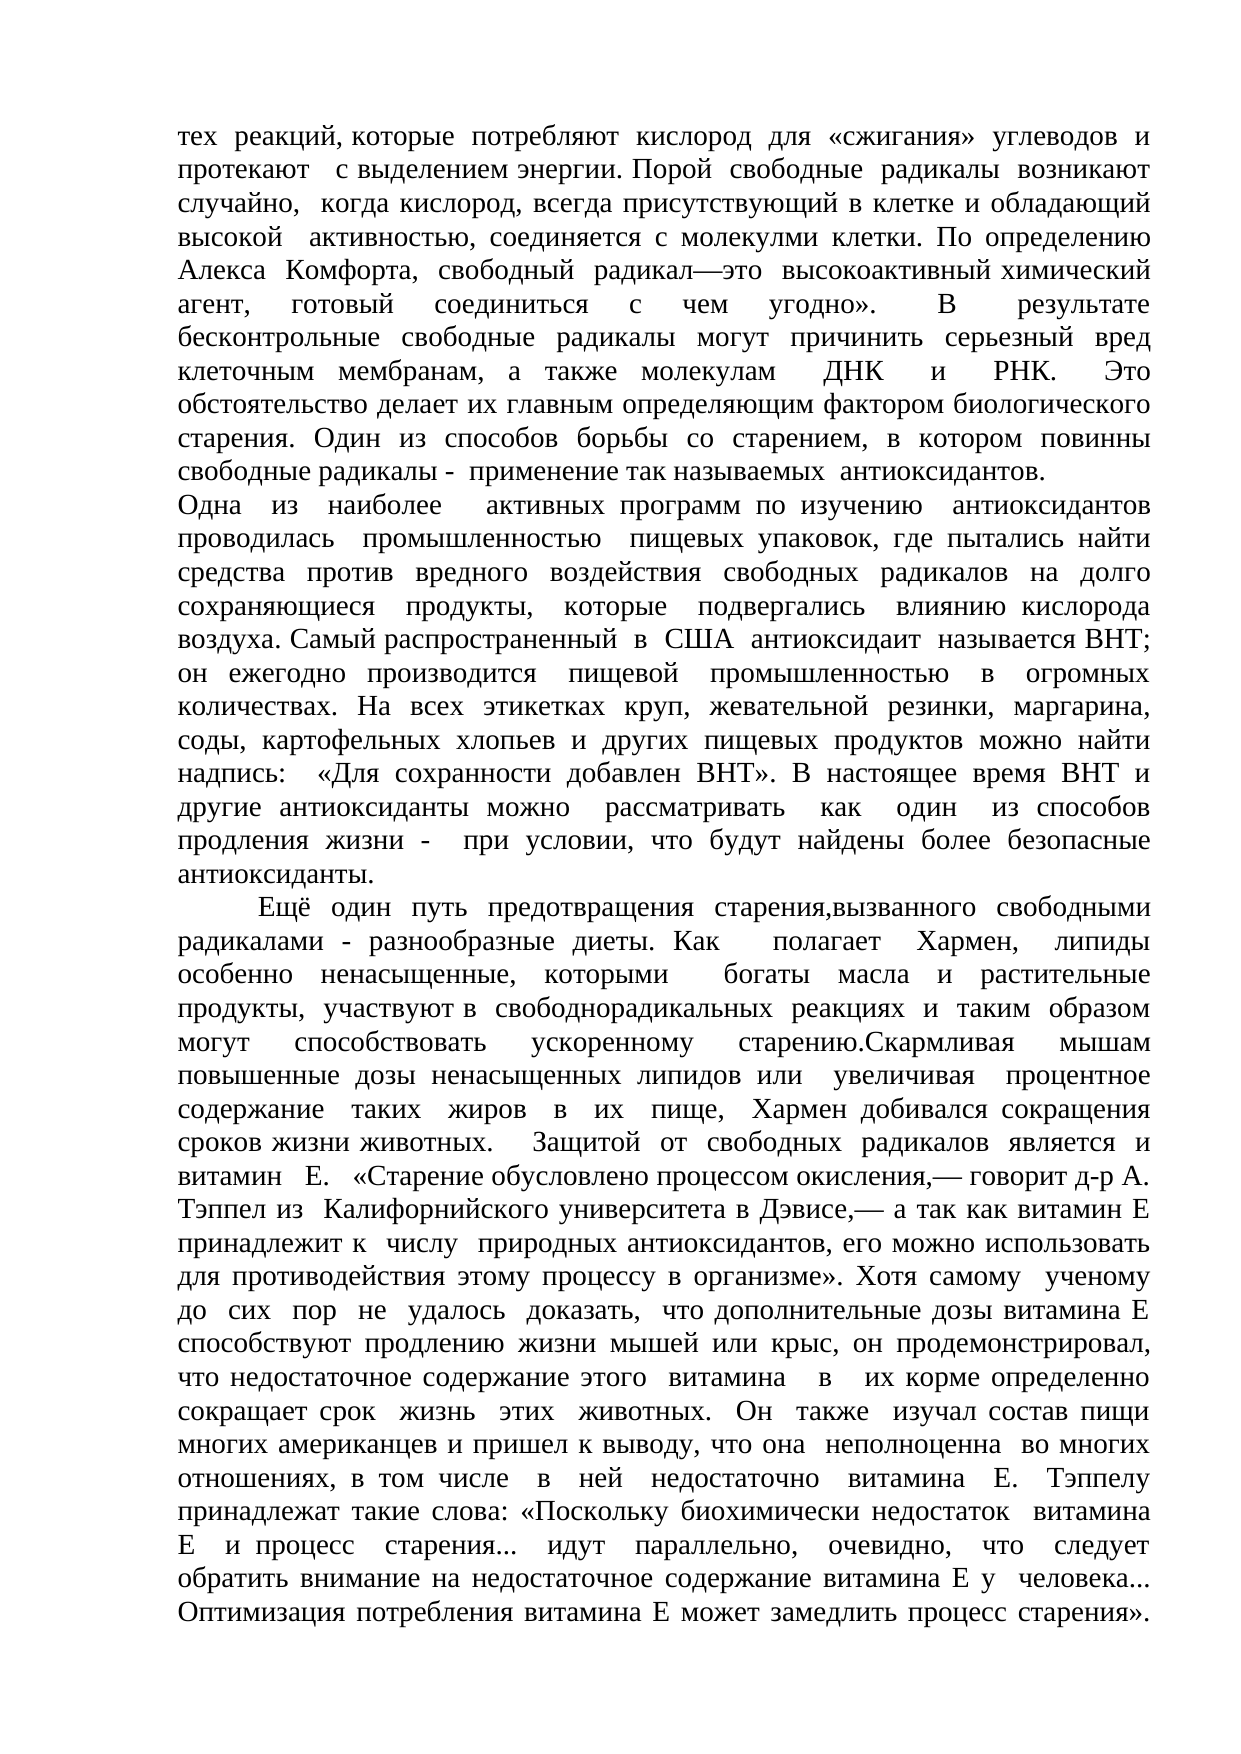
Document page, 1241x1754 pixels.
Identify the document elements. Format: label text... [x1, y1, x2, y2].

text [177, 889, 1152, 1627]
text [177, 118, 1152, 487]
text Одна из наиболее активных программ по изучению антиоксидантов проводилась промышленностью пищевых упаковок, где пытались найти средства против вредного воздействия свободных радикалов на долго сохраняющиеся продукты, которые подвергались влиянию кислорода воздуха. Самый распространенный в США антиоксидаит называется ВНТ; он ежегодно производится пищевой промышленностью в огромных количествах. На всех этикетках круп, жевательной резинки, маргарина, соды, картофельных хлопьев и других пищевых продуктов можно найти надпись: «Для сохранности добавлен ВНТ». В настоящее время ВНТ и другие антиоксиданты можно рассматривать как один из способов продления жизни - при условии, что будут найдены более безопасные антиоксиданты. [177, 487, 1152, 889]
